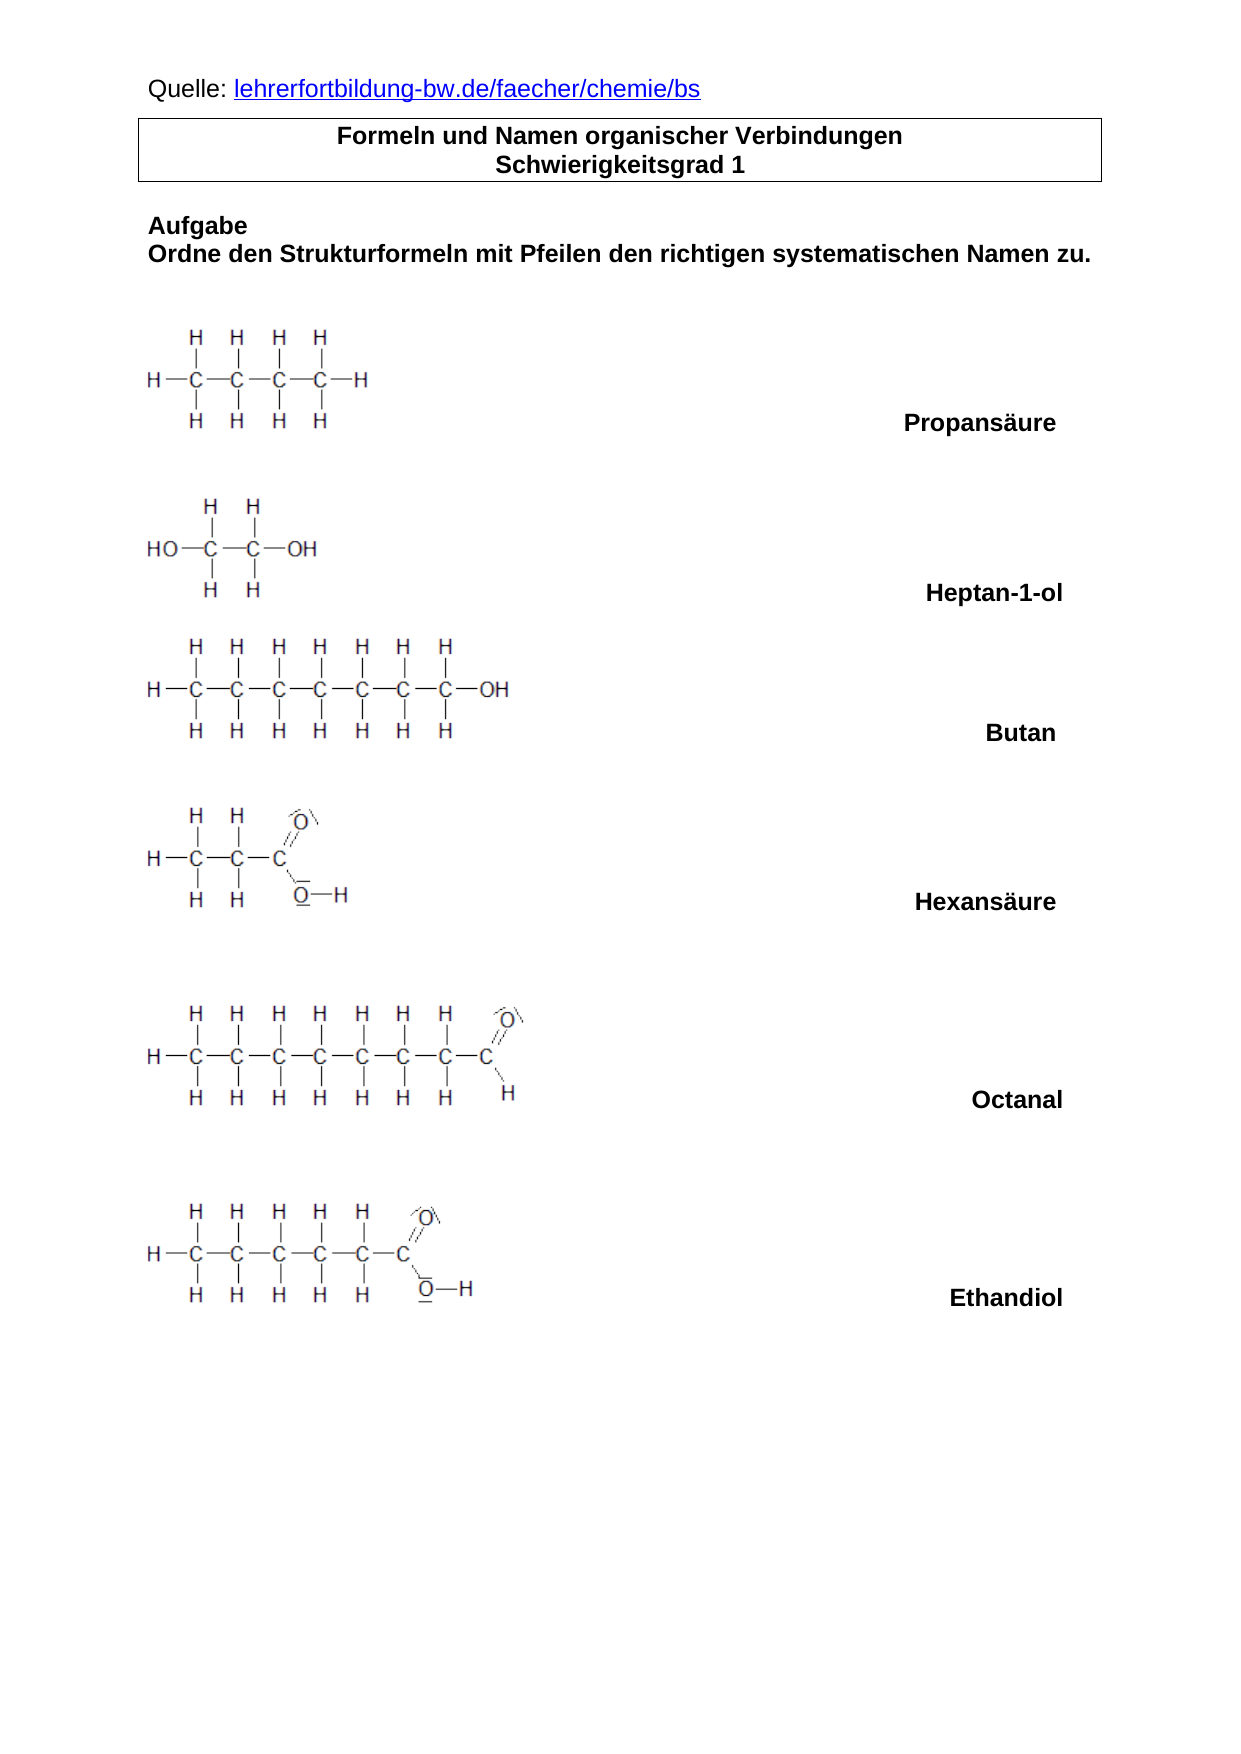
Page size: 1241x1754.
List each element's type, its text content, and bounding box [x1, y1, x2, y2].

text Formeln und Namen organischer Verbindungen [139, 119, 1101, 147]
picture [147, 1001, 525, 1109]
text Heptan-1-ol [148, 495, 1092, 606]
picture [147, 635, 511, 742]
text Hexansäure [148, 804, 1092, 916]
text Aufgabe [148, 211, 1092, 239]
text Ordne den Strukturformeln mit Pfeilen den richtigen systematischen Namen zu. [148, 239, 1092, 268]
text Propansäure [148, 326, 1092, 437]
picture [147, 804, 350, 911]
picture [147, 325, 370, 432]
text Schwierigkeitsgrad 1 [139, 147, 1101, 181]
picture [147, 494, 319, 601]
picture [147, 1199, 475, 1306]
